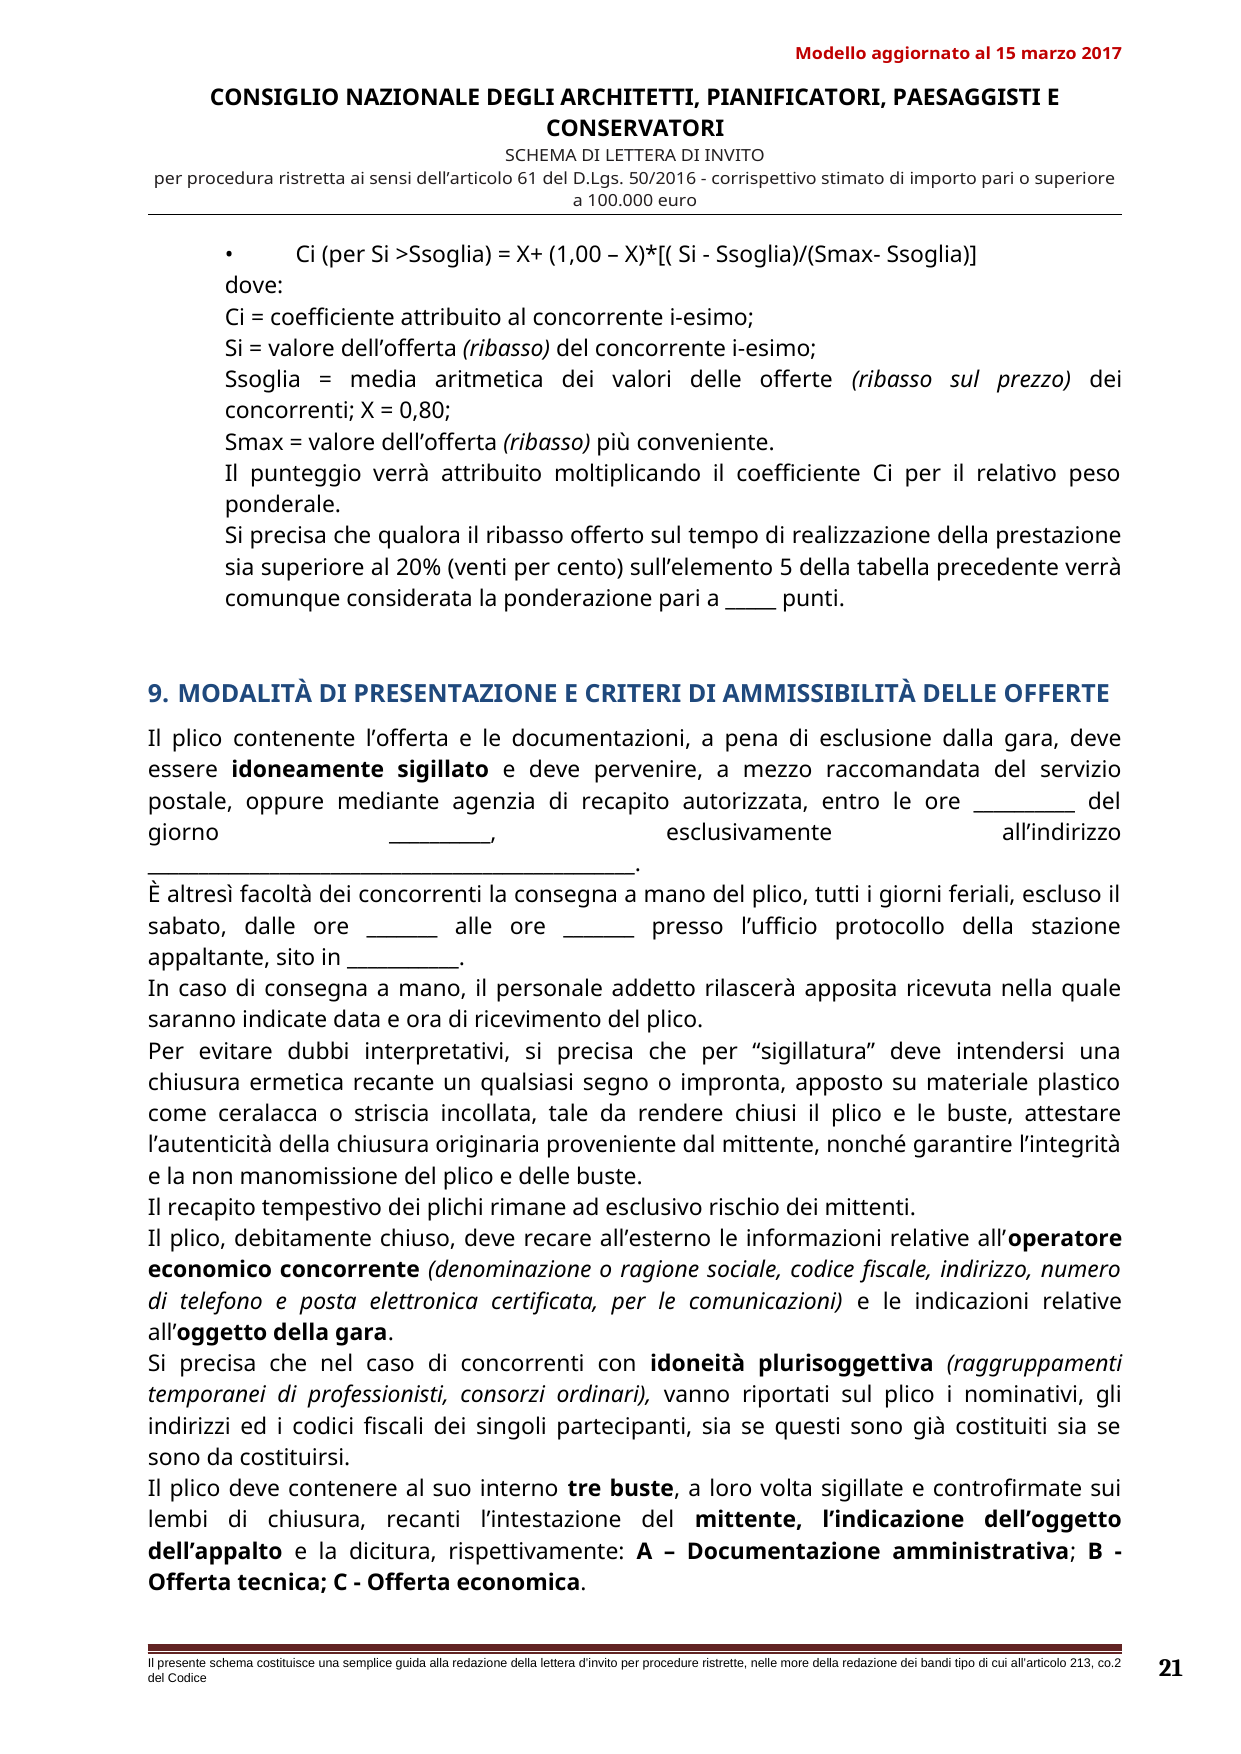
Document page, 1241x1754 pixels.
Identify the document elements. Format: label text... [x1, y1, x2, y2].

text Il plico, debitamente chiuso, deve recare all’esterno le informazioni relative all’operatore economico concorrente (denominazione o ragione sociale, codice fiscale, indirizzo, numero di telefono e posta elettronica certificata, per le comunicazioni) e le indicazioni relative all’oggetto della gara. [148, 1222, 1122, 1347]
text Il recapito tempestivo dei plichi rimane ad esclusivo rischio dei mittenti. [148, 1191, 1122, 1222]
text Ci = coefficiente attribuito al concorrente i-esimo; [224, 301, 1122, 332]
text Ssoglia = media aritmetica dei valori delle offerte (ribasso sul prezzo) dei concorrenti; X = 0,80; [224, 363, 1122, 426]
text In caso di consegna a mano, il personale addetto rilascerà apposita ricevuta nella quale saranno indicate data e ora di ricevimento del plico. [148, 972, 1122, 1035]
subtitle 9. MODALITÀ DI PRESENTAZIONE E CRITERI DI AMMISSIBILITÀ DELLE OFFERTE [148, 676, 1158, 710]
text dove: [224, 269, 1122, 301]
text Si precisa che qualora il ribasso offerto sul tempo di realizzazione della prestazione sia superiore al 20% (venti per cento) sull’elemento 5 della tabella precedente verrà comunque considerata la ponderazione pari a _____ punti. [224, 519, 1122, 613]
text Il punteggio verrà attribuito moltiplicando il coefficiente Ci per il relativo peso ponderale. [224, 457, 1122, 519]
text Per evitare dubbi interpretativi, si precisa che per “sigillatura” deve intendersi una chiusura ermetica recante un qualsiasi segno o impronta, apposto su materiale plastico come ceralacca o striscia incollata, tale da rendere chiusi il plico e le buste, attestare l’autenticità della chiusura originaria proveniente dal mittente, nonché garantire l’integrità e la non manomissione del plico e delle buste. [148, 1035, 1122, 1191]
text Si precisa che nel caso di concorrenti con idoneità plurisoggettiva (raggruppamenti temporanei di professionisti, consorzi ordinari), vanno riportati sul plico i nominativi, gli indirizzi ed i codici fiscali dei singoli partecipanti, sia se questi sono già costituiti sia se sono da costituirsi. [148, 1347, 1122, 1472]
text Il plico contenente l’offerta e le documentazioni, a pena di esclusione dalla gara, deve essere idoneamente sigillato e deve pervenire, a mezzo raccomandata del servizio postale, oppure mediante agenzia di recapito autorizzata, entro le ore __________ del giorno __________, esclusivamente all’indirizzo ________________________________________________. [148, 722, 1122, 878]
text Si = valore dell’offerta (ribasso) del concorrente i-esimo; [224, 332, 1122, 363]
text È altresì facoltà dei concorrenti la consegna a mano del plico, tutti i giorni feriali, escluso il sabato, dalle ore _______ alle ore _______ presso l’ufficio protocollo della stazione appaltante, sito in ___________. [148, 878, 1122, 972]
text • Ci (per Si >Ssoglia) = X+ (1,00 – X)*[( Si - Ssoglia)/(Smax- Ssoglia)] [224, 238, 1122, 269]
text Smax = valore dell’offerta (ribasso) più conveniente. [224, 426, 1122, 457]
text Il plico deve contenere al suo interno tre buste, a loro volta sigillate e controfirmate sui lembi di chiusura, recanti l’intestazione del mittente, l’indicazione dell’oggetto dell’appalto e la dicitura, rispettivamente: A – Documentazione amministrativa; B - Offerta tecnica; C - Offerta economica. [148, 1472, 1122, 1597]
